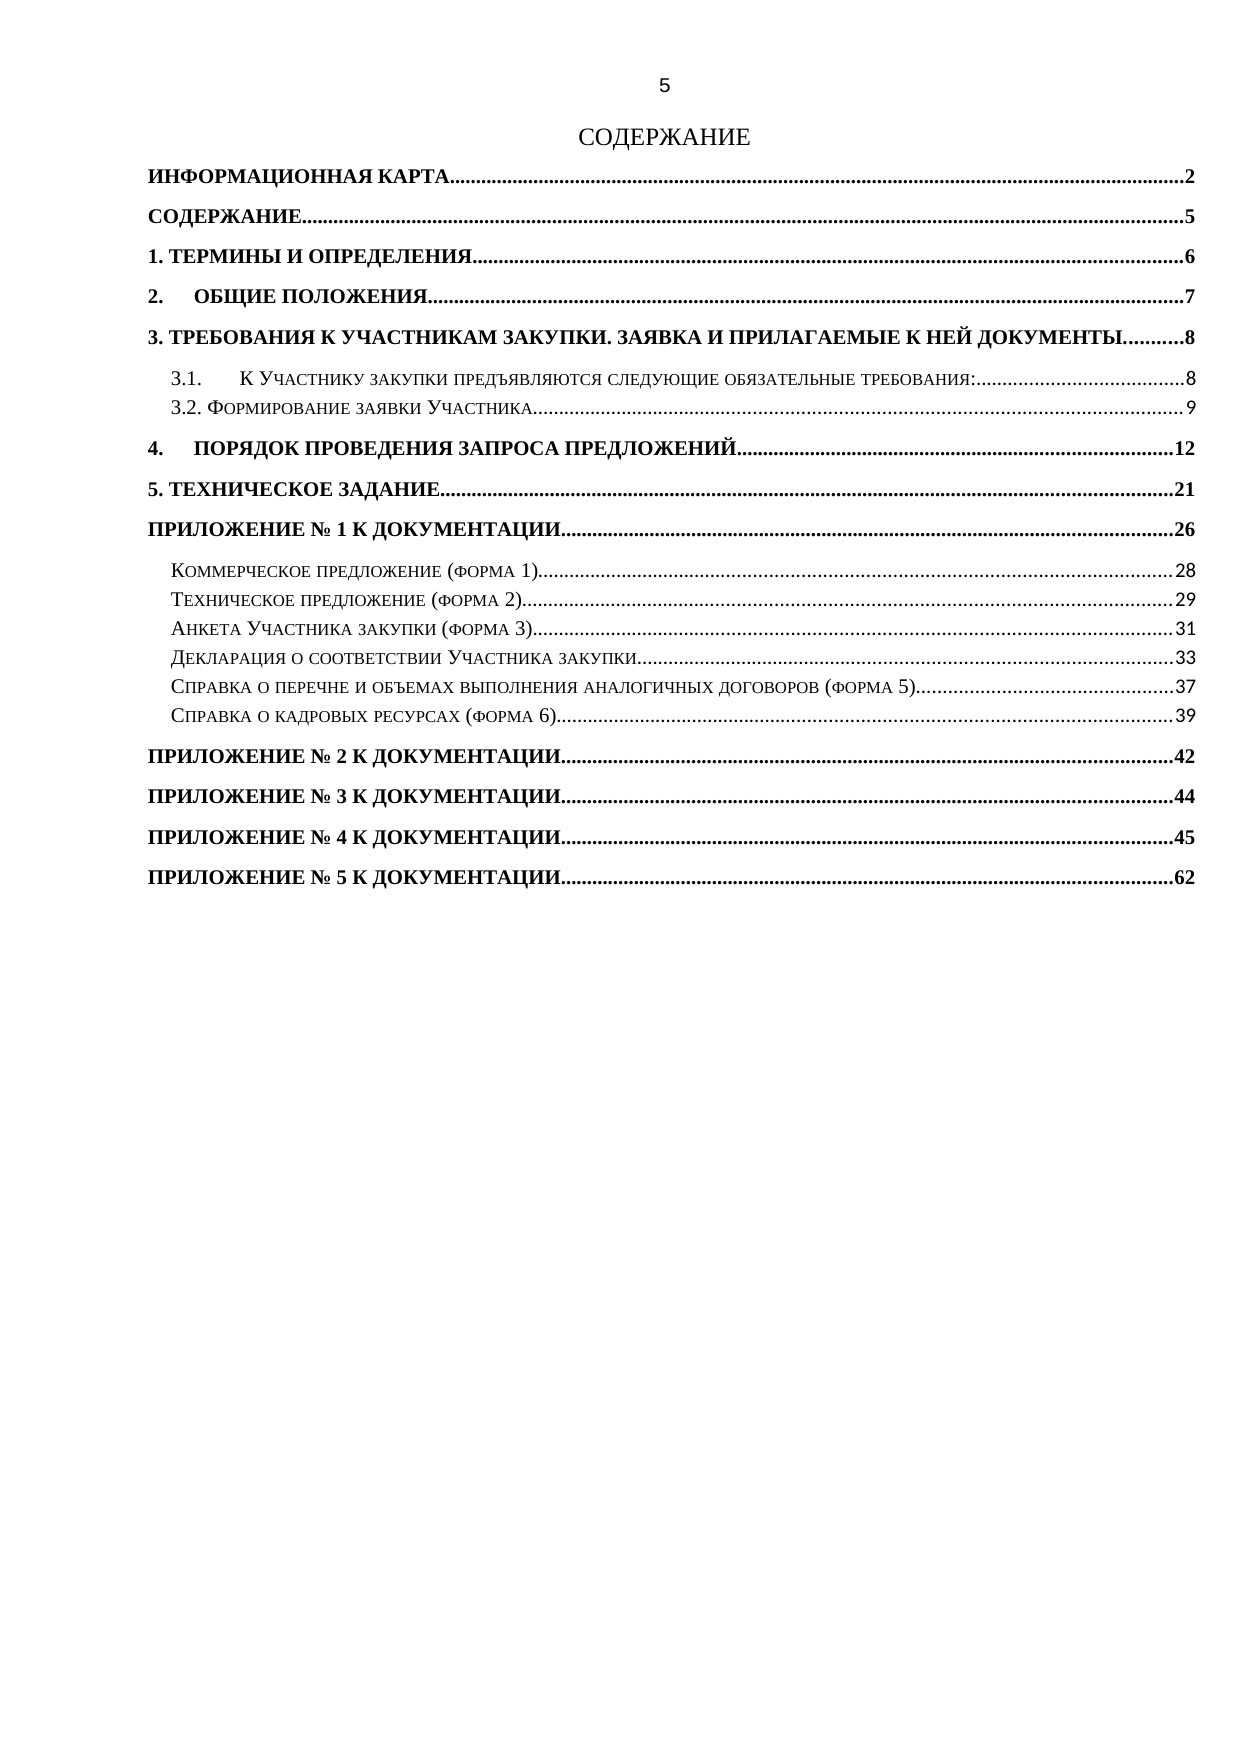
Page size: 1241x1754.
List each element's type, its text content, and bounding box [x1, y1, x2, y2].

text Приложение № 5 к Документации 62 [148, 865, 1181, 889]
text 3.1. К Участнику закупки предъявляются следующие обязательные требования: 8 [171, 365, 1181, 390]
text 1. Термины и определения 6 [148, 244, 1181, 268]
text СОДЕРЖАНИЕ 5 [148, 204, 1181, 228]
text Приложение № 4 к Документации 45 [148, 824, 1181, 849]
text 4. Порядок проведения запроса предложений 12 [148, 436, 1181, 460]
text СОДЕРЖАНИЕ [148, 122, 1181, 151]
text Приложение № 1 к Документации 26 [148, 517, 1181, 541]
text 3.2. Формирование заявки Участника 9 [171, 394, 1181, 420]
text Справка о кадровых ресурсах (форма 6) 39 [171, 703, 1181, 728]
text 2. Общие положения 7 [148, 284, 1181, 308]
text Анкета Участника закупки (форма 3) 31 [171, 615, 1181, 641]
text Справка о перечне и объемах выполнения аналогичных договоров (форма 5) 37 [171, 673, 1181, 699]
text Информационная карта 2 [148, 163, 1181, 188]
text Техническое предложение (форма 2) 29 [171, 586, 1181, 611]
text Коммерческое предложение (форма 1) 28 [171, 557, 1181, 582]
text Декларация о соответствии Участника закупки 33 [171, 644, 1181, 670]
text Приложение № 2 к Документации 42 [148, 744, 1181, 768]
text 3. Требования к участникам закупки. Заявка и прилагаемые к ней документы. 8 [148, 324, 1181, 349]
text Приложение № 3 к Документации 44 [148, 784, 1181, 808]
text 5. Техническое задание 21 [148, 477, 1181, 501]
